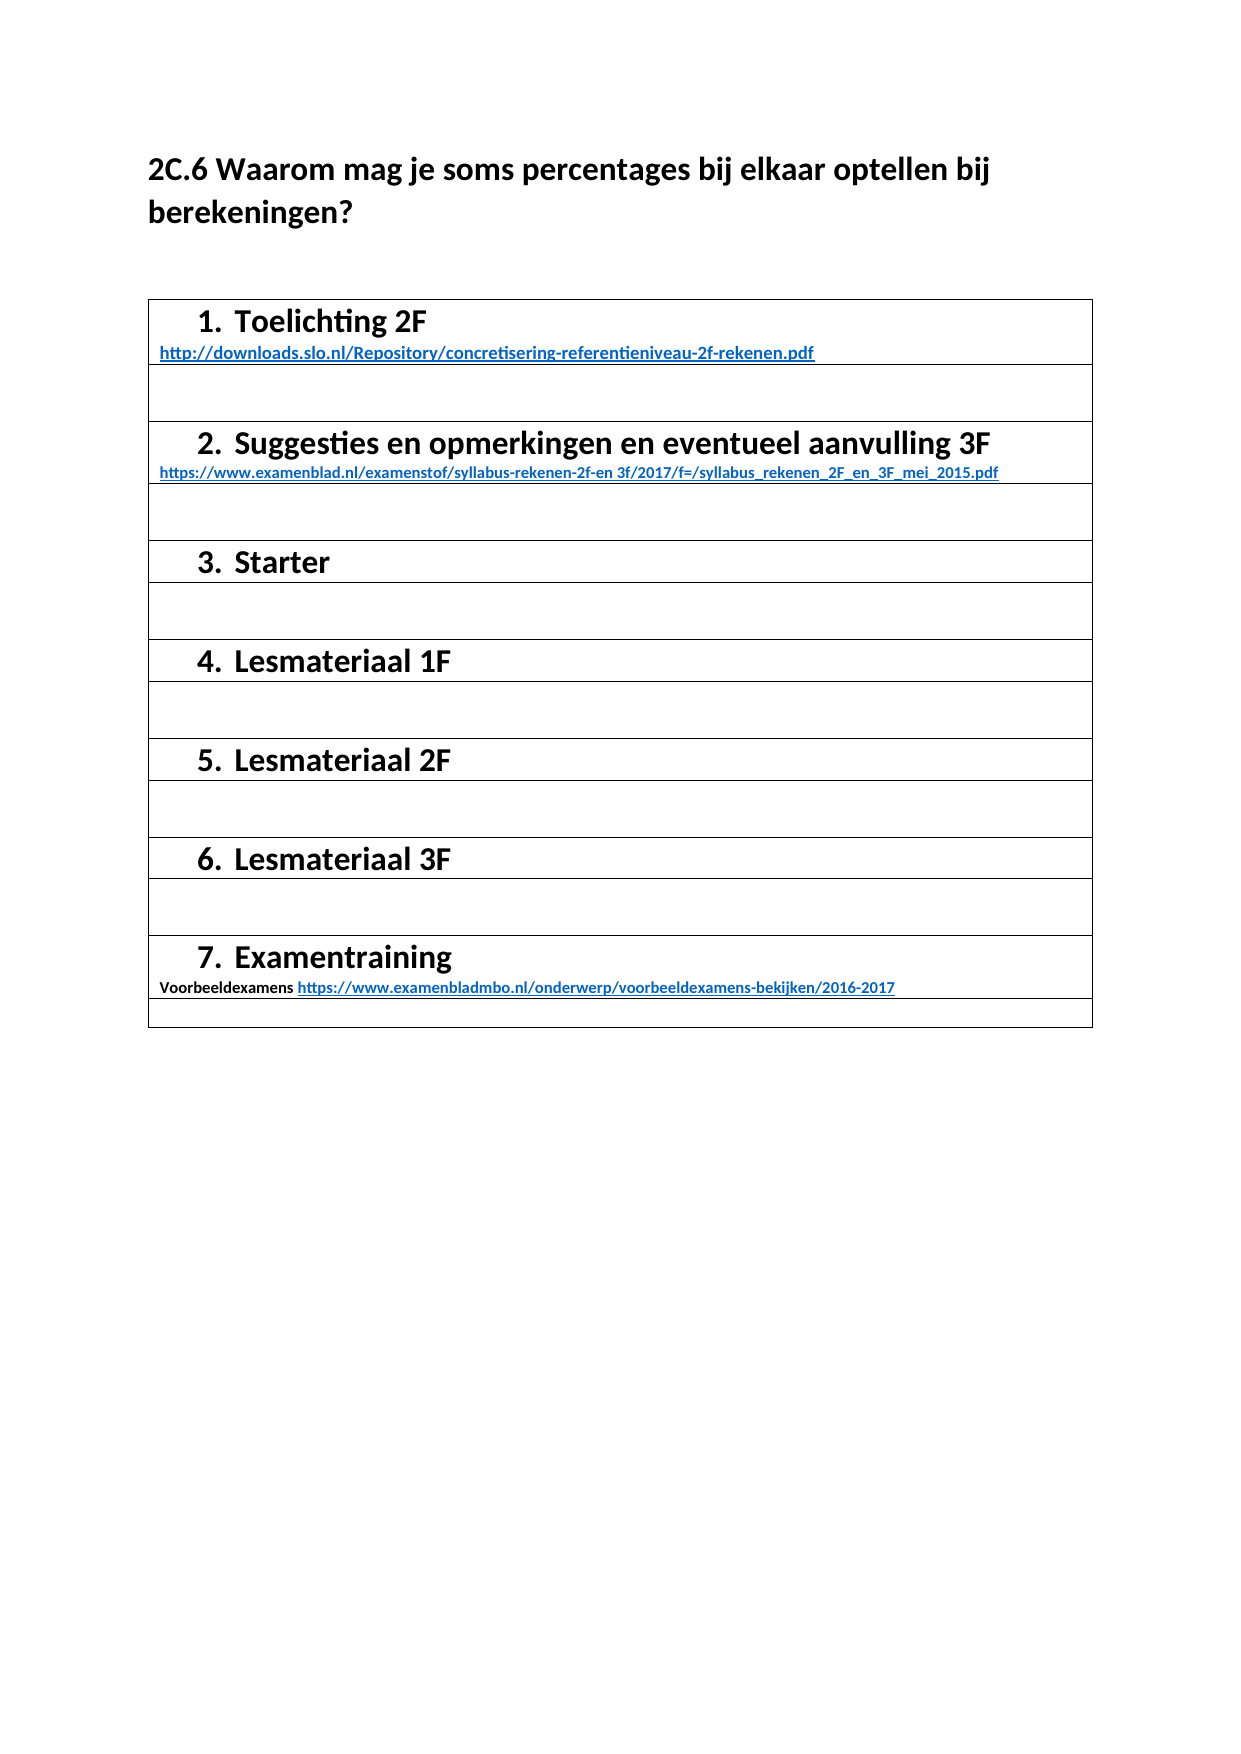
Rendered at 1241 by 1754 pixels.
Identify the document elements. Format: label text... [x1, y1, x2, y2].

table_cell [149, 879, 1092, 935]
table_cell Suggesties en opmerkingen en eventueel aanvulling 3F https://www.examenblad.nl/examenstof/syllabus-rekenen-2f-en 3f/2017/f=/syllabus_rekenen_2F_en_3F_mei_2015.pdf [149, 422, 1092, 483]
table_cell Examentraining Voorbeeldexamens https://www.examenbladmbo.nl/onderwerp/voorbeeldexamens-bekijken/2016-2017 [149, 936, 1092, 997]
table_cell Lesmateriaal 1F [149, 640, 1092, 681]
table_cell [149, 365, 1092, 421]
table_cell [149, 781, 1092, 837]
table_header Toelichting 2F http://downloads.slo.nl/Repository/concretisering-referentieniveau-2f-rekenen.pdf [149, 300, 1092, 364]
table_cell Starter [149, 541, 1092, 582]
table_cell Lesmateriaal 2F [149, 739, 1092, 779]
text 2C.6 Waarom mag je soms percentages bij elkaar optellen bij berekeningen? [148, 148, 1093, 232]
table_cell [149, 583, 1092, 639]
table_cell [149, 682, 1092, 738]
table_cell Lesmateriaal 3F [149, 838, 1092, 878]
table_cell [149, 999, 1092, 1027]
table_cell [149, 484, 1092, 540]
